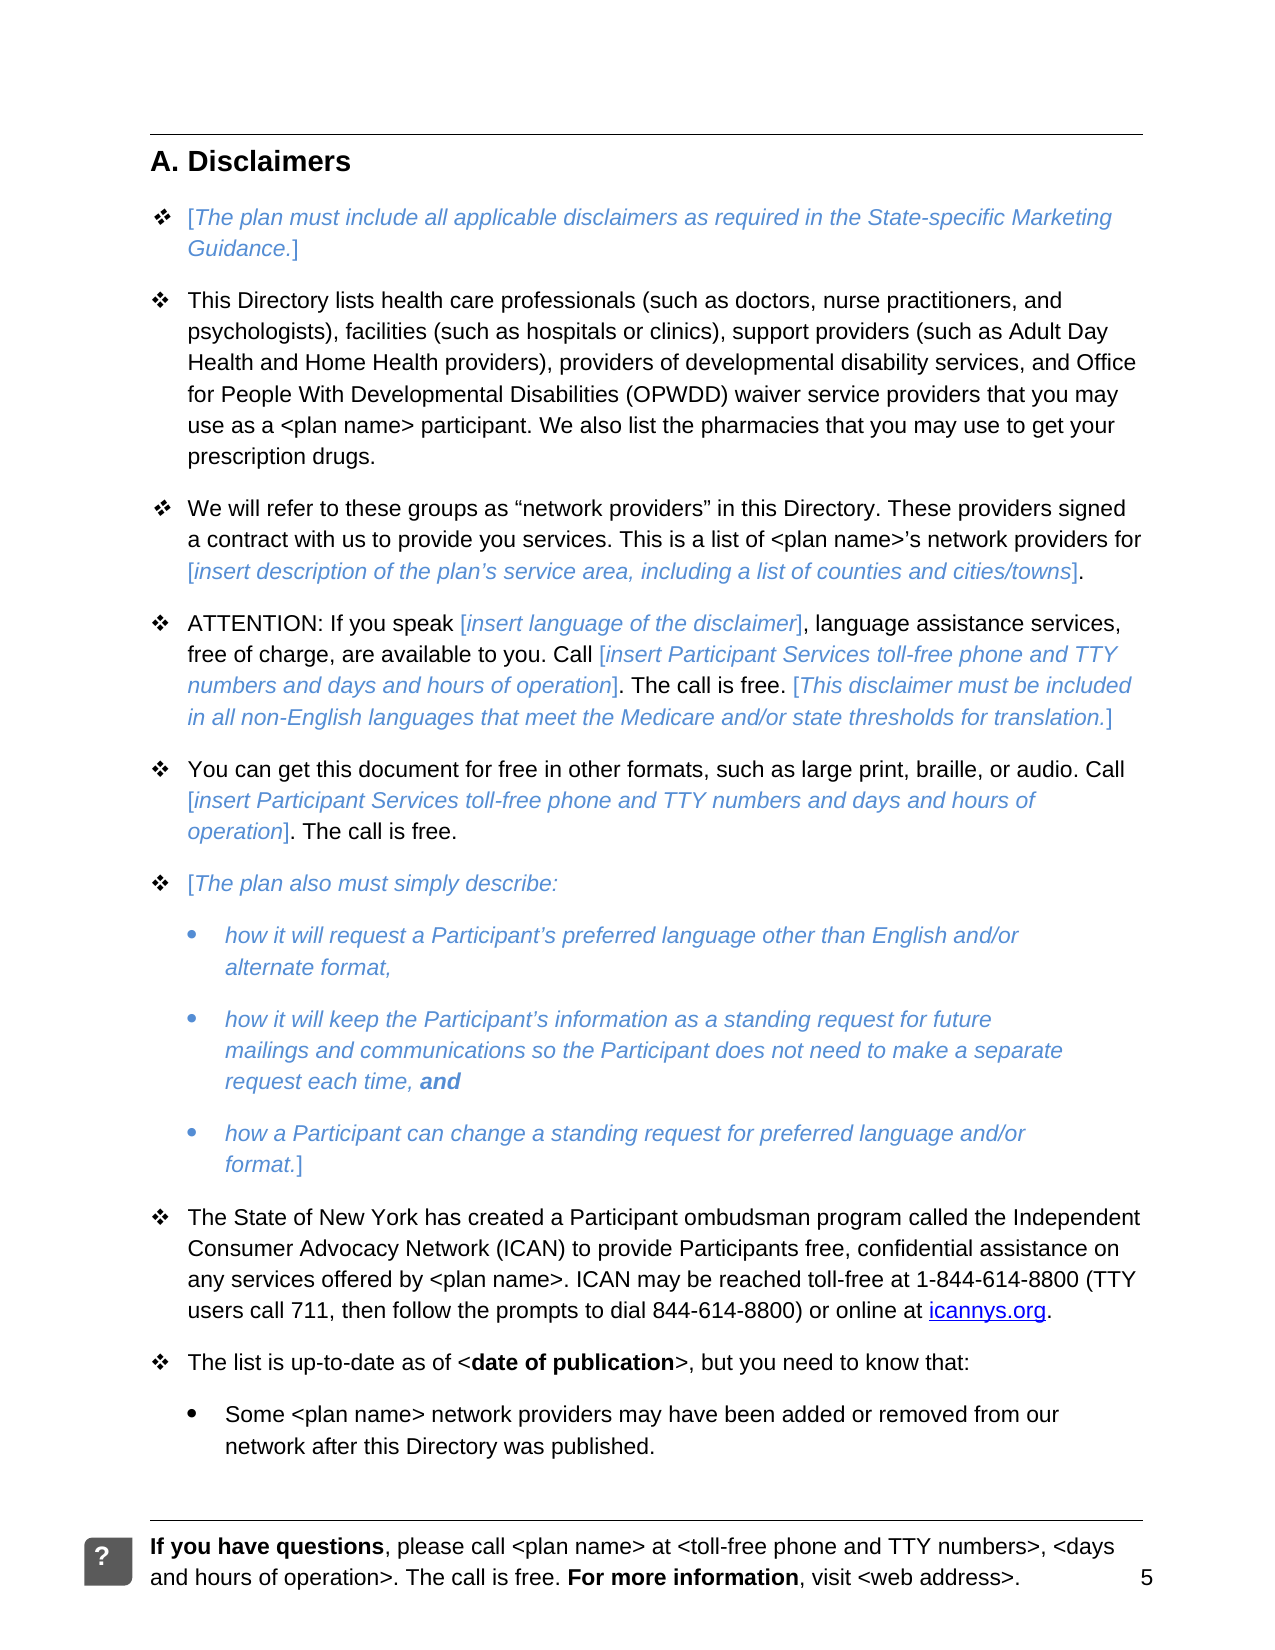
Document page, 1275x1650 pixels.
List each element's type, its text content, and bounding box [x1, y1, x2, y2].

list You can get this document for free in other formats, such as large print, braille, or audio. Call [insert Participant Services toll-free phone and TTY numbers and days and hours of operation]. The call is free. [150, 752, 1143, 846]
list The list is up-to-date as of <date of publication>, but you need to know that: [150, 1346, 1143, 1377]
list Some <plan name> network providers may have been added or removed from our network after this Directory was published. [187, 1398, 1068, 1460]
list how it will keep the Participant’s information as a standing request for future mailings and communications so the Participant does not need to make a separate request each time, and [187, 1002, 1068, 1096]
list how a Participant can change a standing request for preferred language and/or format.] [187, 1117, 1068, 1179]
list how it will request a Participant’s preferred language other than English and/or alternate format, [187, 919, 1068, 981]
list ATTENTION: If you speak [insert language of the disclaimer], language assistance services, free of charge, are available to you. Call [insert Participant Services toll-free phone and TTY numbers and days and hours of operation]. The call is free. [This disclaimer must be included in all non-English languages that meet the Medicare and/or state thresholds for translation.] [150, 606, 1143, 731]
subtitle Disclaimers [150, 135, 1143, 179]
list [The plan also must simply describe: [150, 867, 1143, 898]
list [The plan must include all applicable disclaimers as required in the State-specific Marketing Guidance.] [150, 200, 1143, 262]
list This Directory lists health care professionals (such as doctors, nurse practitioners, and psychologists), facilities (such as hospitals or clinics), support providers (such as Adult Day Health and Home Health providers), providers of developmental disability services, and Office for People With Developmental Disabilities (OPWDD) waiver service providers that you may use as a <plan name> participant. We also list the pharmacies that you may use to get your prescription drugs. [150, 283, 1143, 471]
list We will refer to these groups as “network providers” in this Directory. These providers signed a contract with us to provide you services. This is a list of <plan name>’s network providers for [insert description of the plan’s service area, including a list of counties and cities/towns]. [150, 492, 1143, 585]
list The State of New York has created a Participant ombudsman program called the Independent Consumer Advocacy Network (ICAN) to provide Participants free, confidential assistance on any services offered by <plan name>. ICAN may be reached toll-free at 1-844-614-8800 (TTY users call 711, then follow the prompts to dial 844-614-8800) or online at icannys.org. [150, 1200, 1143, 1325]
